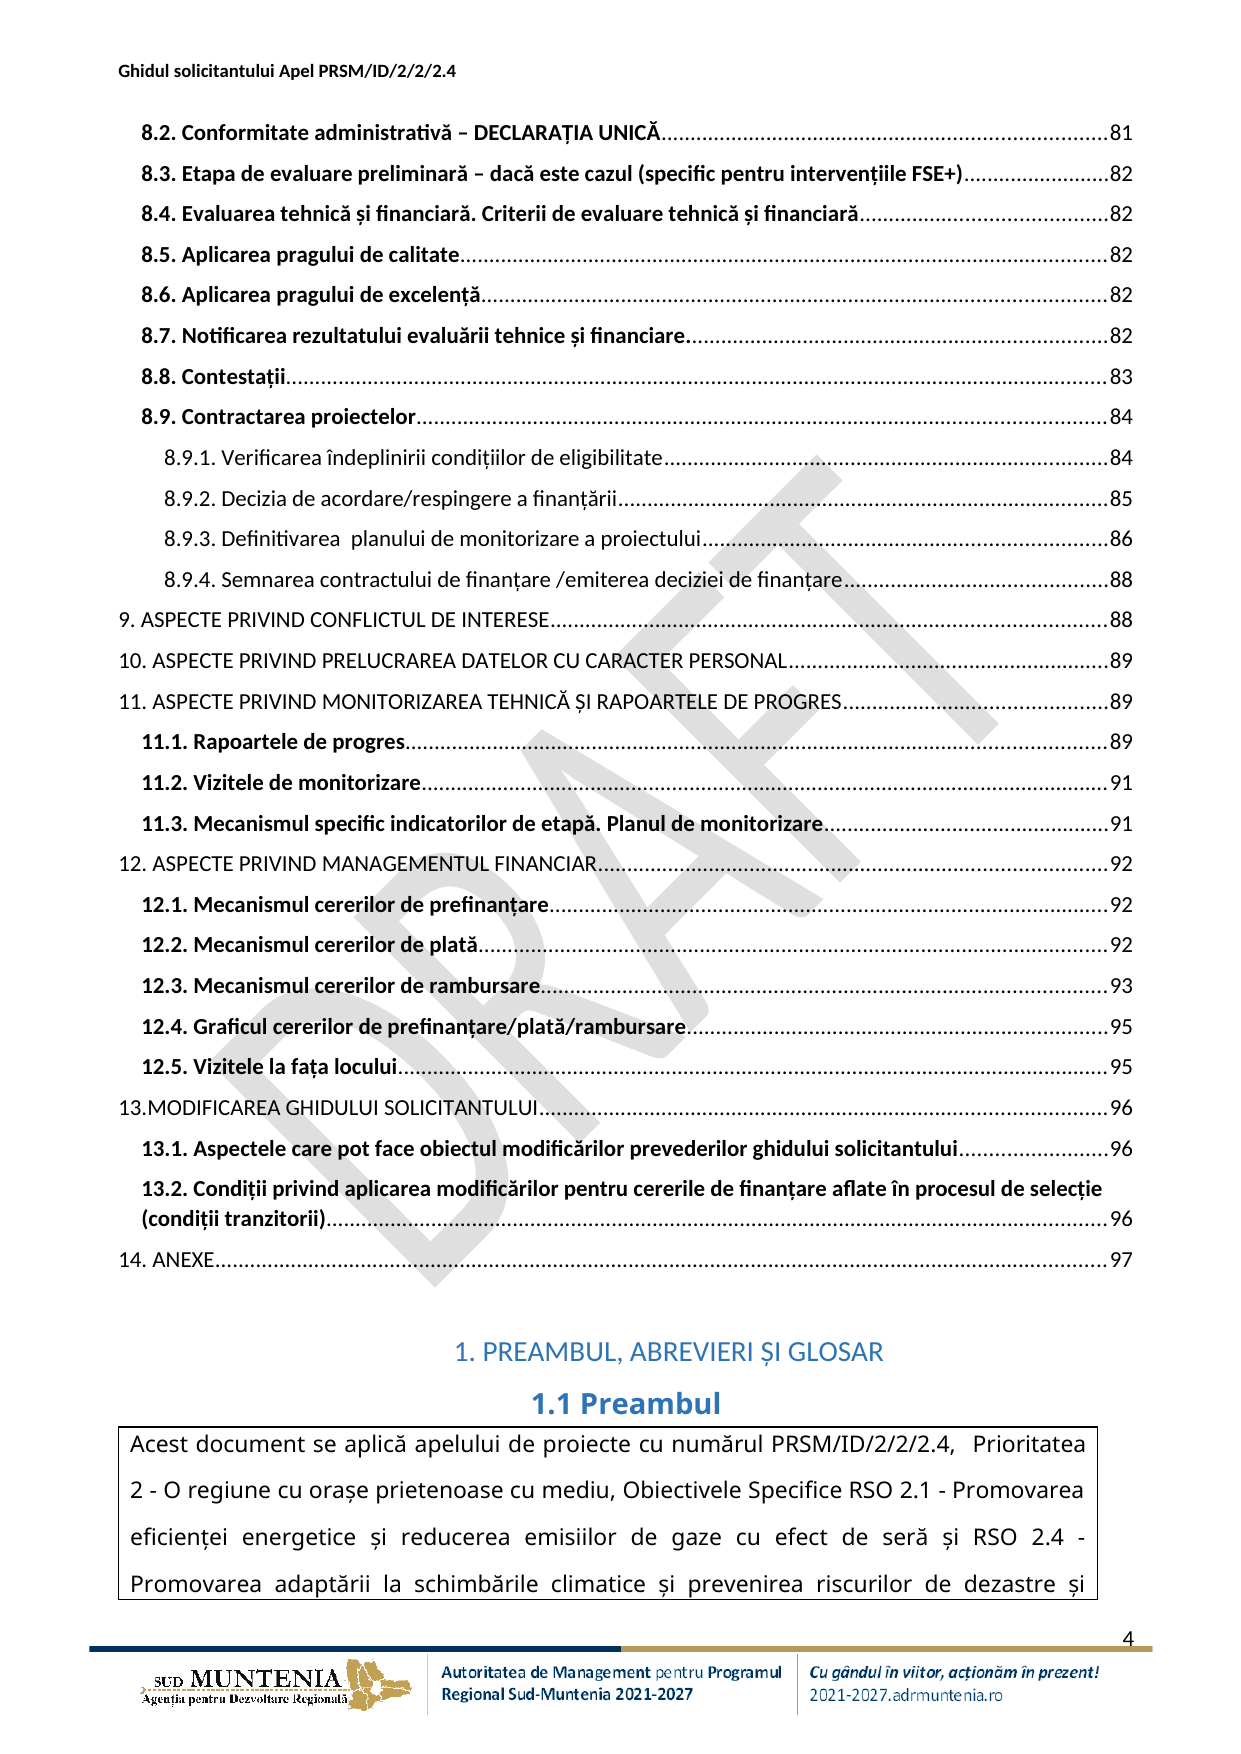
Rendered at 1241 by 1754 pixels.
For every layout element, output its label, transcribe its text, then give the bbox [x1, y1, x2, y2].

text 1. PREAMBUL, ABREVIERI ȘI GLOSAR [118, 1333, 1134, 1368]
subtitle 1.1 Preambul [118, 1384, 1134, 1423]
picture [89, 1646, 1153, 1715]
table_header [119, 1428, 1097, 1599]
